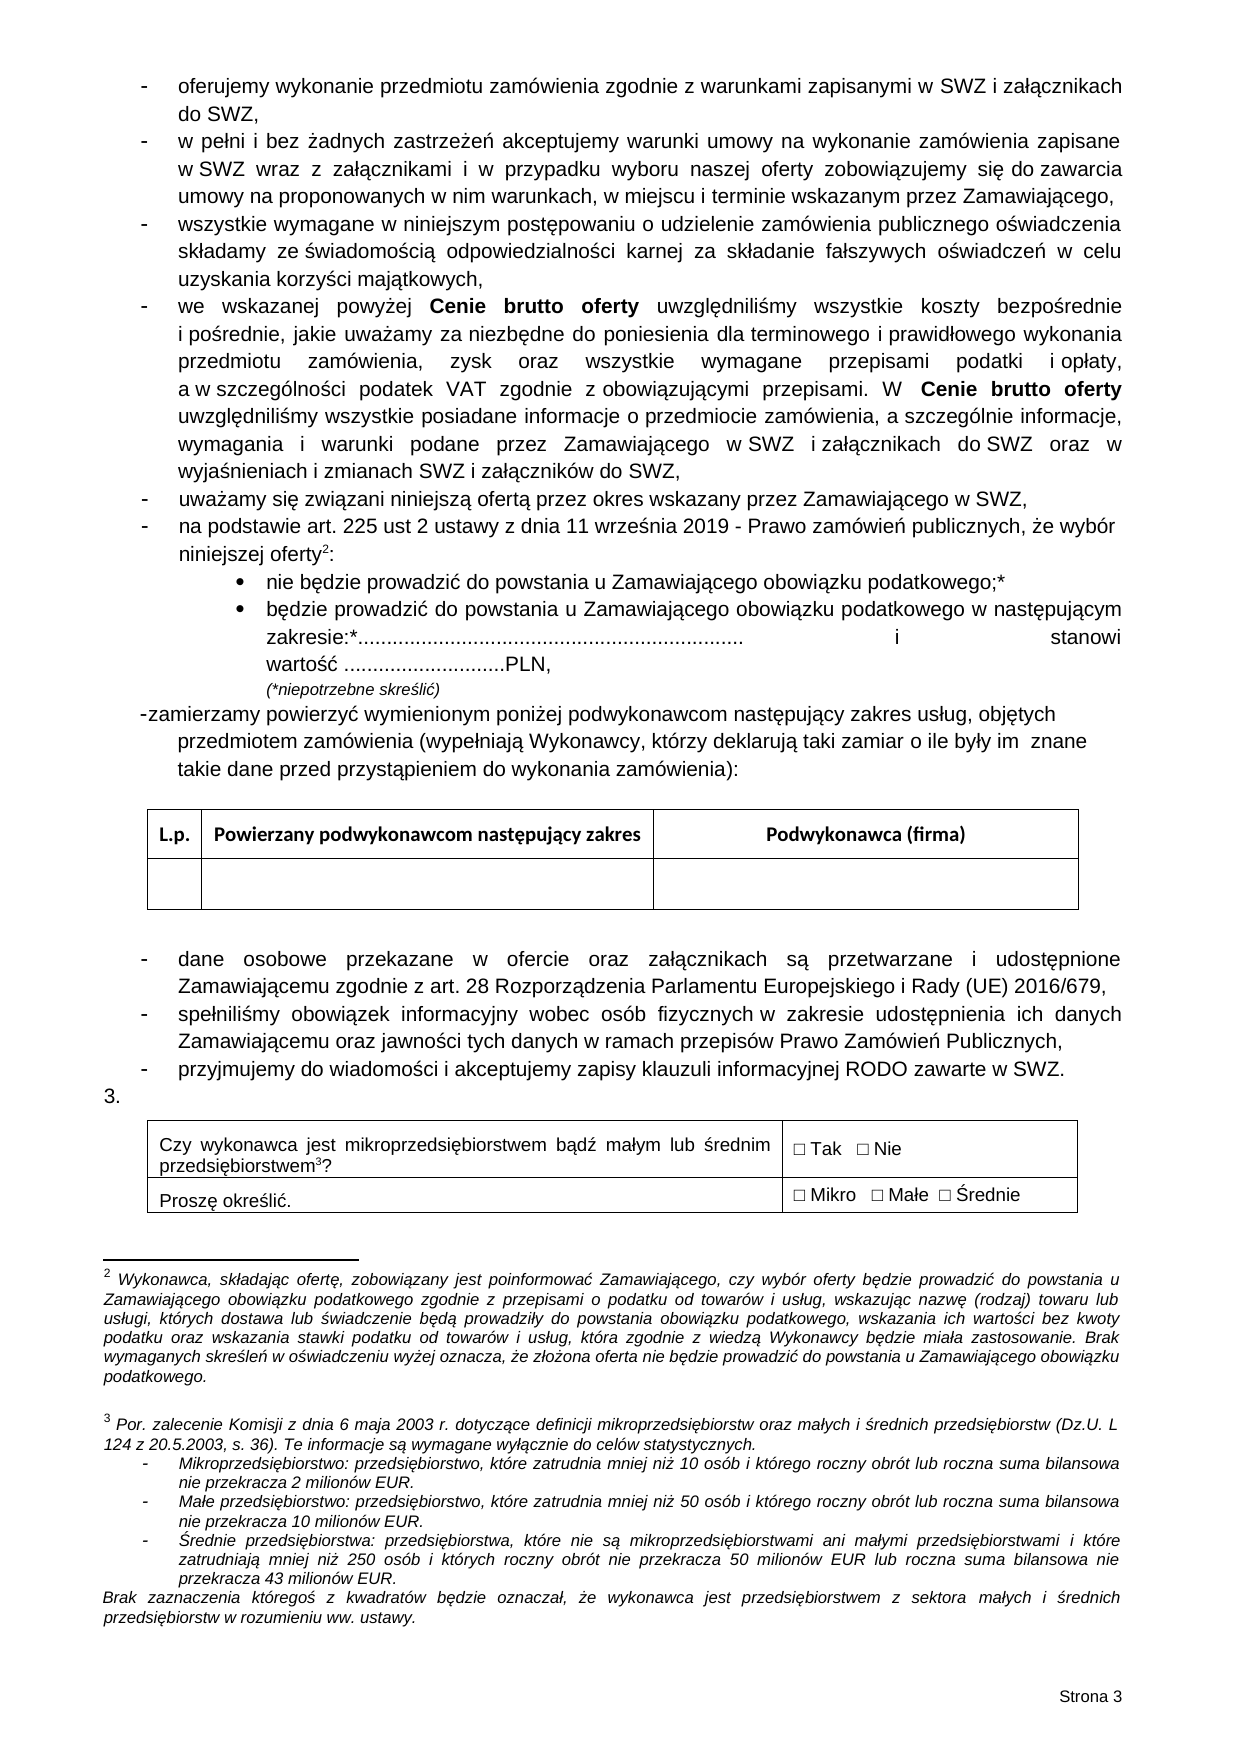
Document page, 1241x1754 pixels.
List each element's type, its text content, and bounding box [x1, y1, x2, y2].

table_cell [202, 859, 653, 909]
list przyjmujemy do wiadomości i akceptujemy zapisy klauzuli informacyjnej RODO zawarte w SWZ. [141, 1057, 1122, 1081]
list dane osobowe przekazane w ofercie oraz załącznikach są przetwarzane i udostępnione Zamawiającemu zgodnie z art. 28 Rozporządzenia Parlamentu Europejskiego i Rady (UE) 2016/679, [141, 946, 1122, 998]
list w pełni i bez żadnych zastrzeżeń akceptujemy warunki umowy na wykonanie zamówienia zapisane w SWZ wraz z załącznikami i w przypadku wyboru naszej oferty zobowiązujemy się do zawarcia umowy na proponowanych w nim warunkach, w miejscu i terminie wskazanym przez Zamawiającego, [141, 129, 1122, 208]
table_cell [654, 859, 1078, 909]
list na podstawie art. 225 ust 2 ustawy z dnia 11 września 2019 - Prawo zamówień publicznych, że wybór niniejszej oferty: [141, 514, 1122, 566]
list zamierzamy powierzyć wymienionym poniżej podwykonawcom następujący zakres usług, objętych przedmiotem zamówienia (wypełniają Wykonawcy, którzy deklarują taki zamiar o ile były im znane takie dane przed przystąpieniem do wykonania zamówienia): [140, 702, 1122, 781]
list we wskazanej powyżej Cenie brutto oferty uwzględniliśmy wszystkie koszty bezpośrednie i pośrednie, jakie uważamy za niezbędne do poniesienia dla terminowego i prawidłowego wykonania przedmiotu zamówienia, zysk oraz wszystkie wymagane przepisami podatki i opłaty, a w szczególności podatek VAT zgodnie z obowiązującymi przepisami. W Cenie brutto oferty uwzględniliśmy wszystkie posiadane informacje o przedmiocie zamówienia, a szczególnie informacje, wymagania i warunki podane przez Zamawiającego w SWZ i załącznikach do SWZ oraz w wyjaśnieniach i zmianach SWZ i załączników do SWZ, [141, 294, 1122, 483]
list wszystkie wymagane w niniejszym postępowaniu o udzielenie zamówienia publicznego oświadczenia składamy ze świadomością odpowiedzialności karnej za składanie fałszywych oświadczeń w celu uzyskania korzyści majątkowych, [141, 212, 1122, 291]
list oferujemy wykonanie przedmiotu zamówienia zgodnie z warunkami zapisanymi w SWZ i załącznikach do SWZ, [141, 74, 1122, 125]
list uważamy się związani niniejszą ofertą przez okres wskazany przez Zamawiającego w SWZ, [141, 487, 1122, 511]
table_header □ Tak □ Nie [783, 1121, 1077, 1177]
table_cell □ Mikro □ Małe □ Średnie [783, 1178, 1077, 1212]
text (*niepotrzebne skreślić) [266, 680, 1122, 699]
list spełniliśmy obowiązek informacyjny wobec osób fizycznych w zakresie udostępnienia ich danych Zamawiającemu oraz jawności tych danych w ramach przepisów Prawo Zamówień Publicznych, [141, 1001, 1122, 1053]
table_header Powierzany podwykonawcom następujący zakres [202, 810, 653, 857]
table_header Czy wykonawca jest mikroprzedsiębiorstwem bądź małym lub średnim przedsiębiorstwem? [148, 1121, 782, 1177]
list nie będzie prowadzić do powstania u Zamawiającego obowiązku podatkowego;* [236, 569, 1122, 593]
list będzie prowadzić do powstania u Zamawiającego obowiązku podatkowego w następującym zakresie:*................................................................... i stanowi wartość ............................PLN, [236, 597, 1122, 676]
text 3. [103, 1084, 1122, 1108]
table_cell Proszę określić. [148, 1178, 782, 1212]
table_header L.p. [148, 810, 201, 857]
table_header Podwykonawca (firma) [654, 810, 1078, 857]
table_cell [148, 859, 201, 909]
